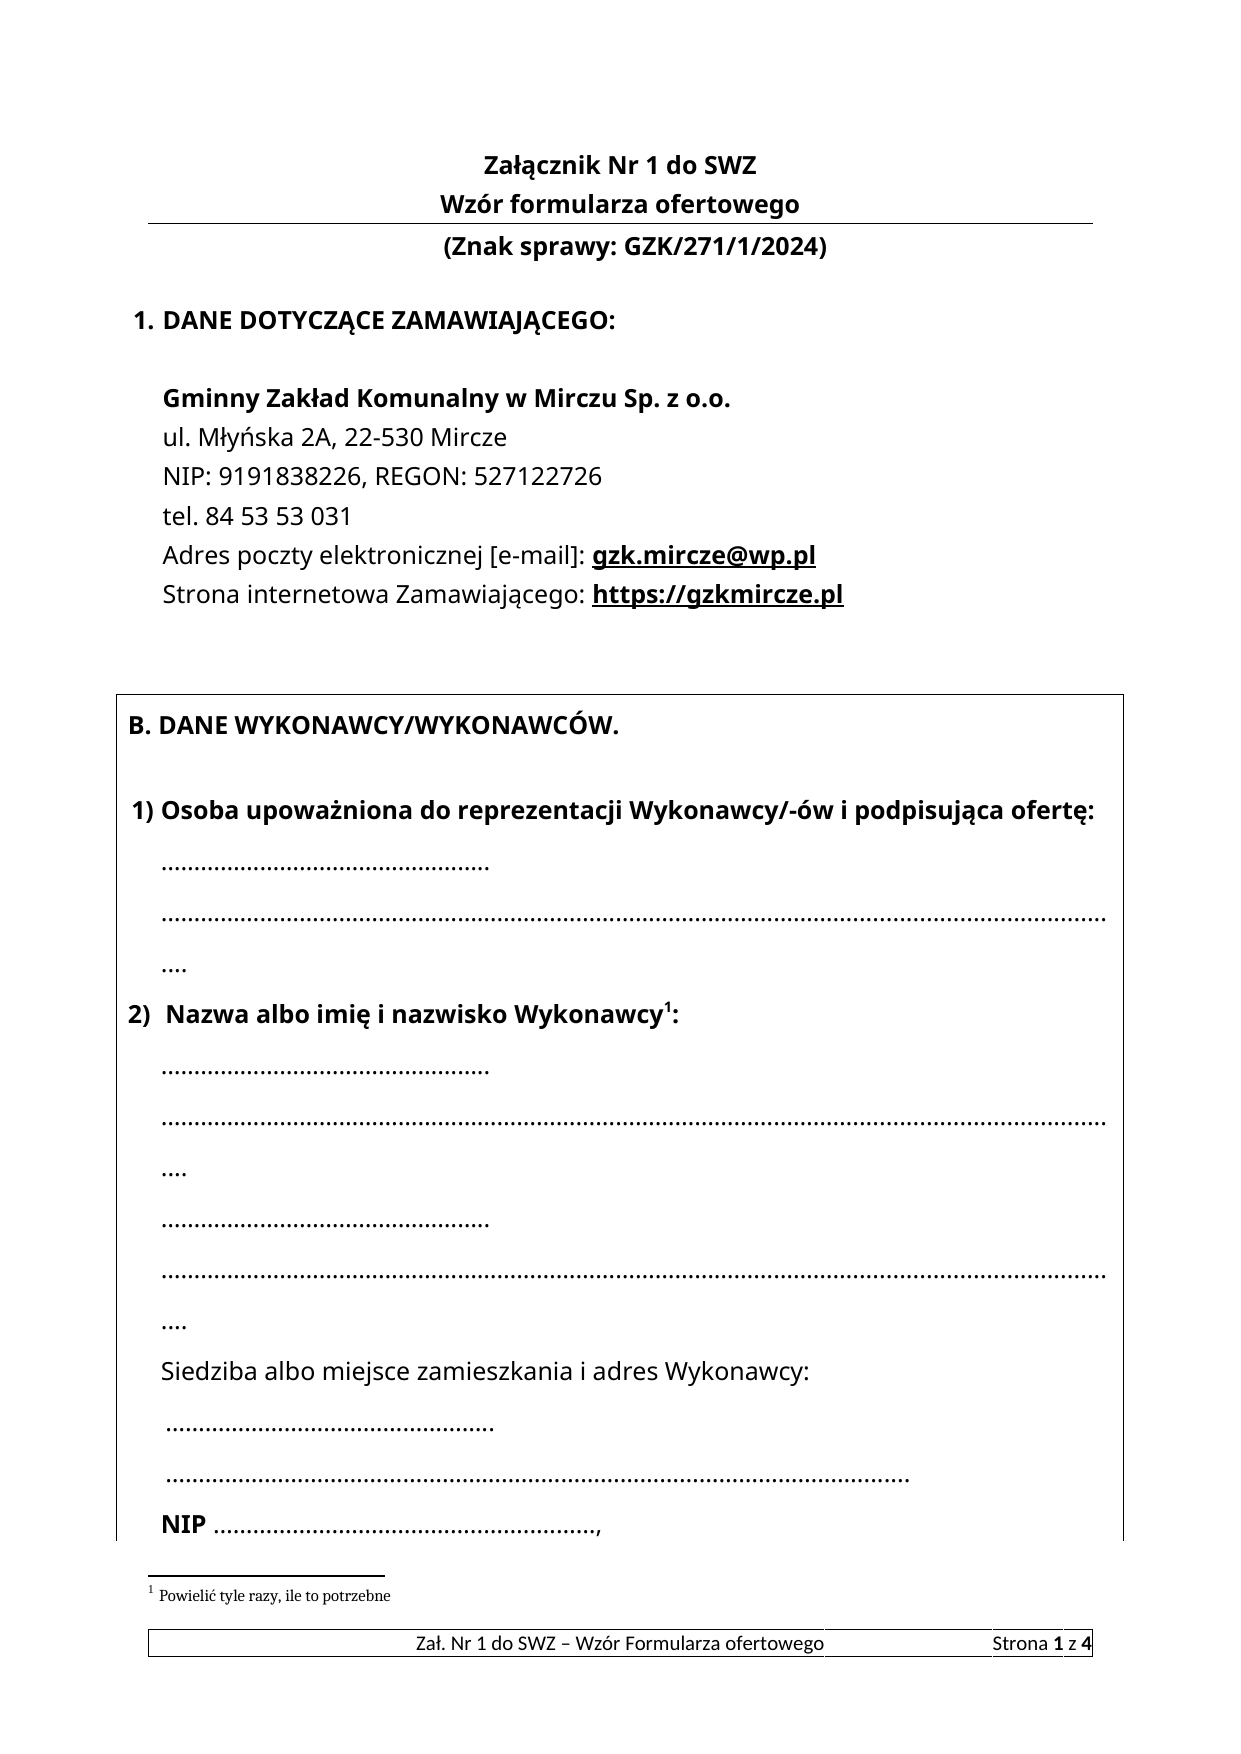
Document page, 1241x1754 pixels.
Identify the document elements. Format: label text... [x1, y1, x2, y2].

text ul. Młyńska 2A, 22-530 Mircze [162, 420, 1093, 454]
list DANE DOTYCZĄCE ZAMAWIAJĄCEGO: [133, 302, 1093, 336]
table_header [117, 695, 1123, 1541]
text NIP: 9191838226, REGON: 527122726 [162, 459, 1093, 493]
list (Znak sprawy: GZK/271/1/2024) [177, 229, 1093, 263]
text Wzór formularza ofertowego [148, 187, 1093, 223]
text Załącznik Nr 1 do SWZ [148, 148, 1093, 182]
text Adres poczty elektronicznej [e-mail]: gzk.mircze@wp.pl [162, 537, 1093, 571]
text Strona internetowa Zamawiającego: https://gzkmircze.pl [162, 576, 1093, 611]
text Gminny Zakład Komunalny w Mirczu Sp. z o.o. [162, 381, 1093, 415]
text tel. 84 53 53 031 [162, 498, 1093, 532]
